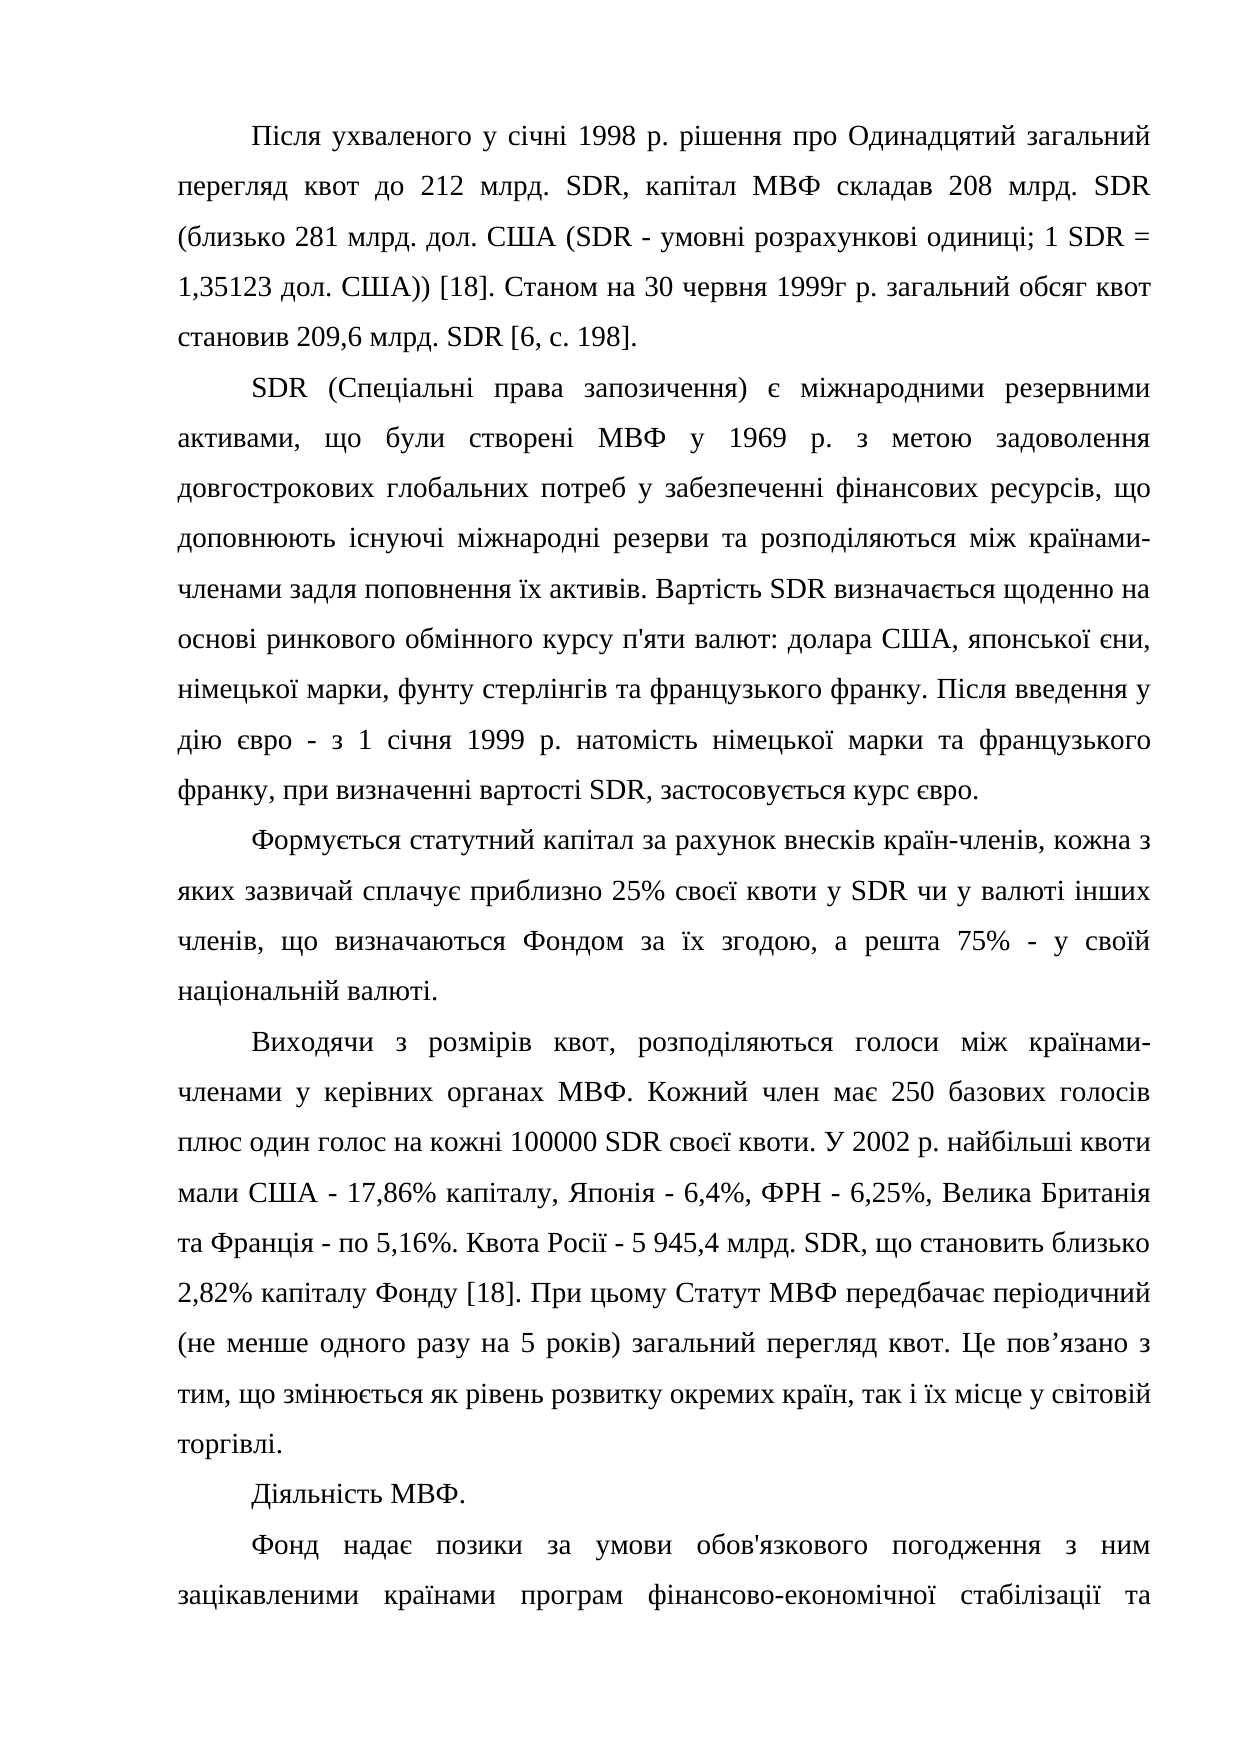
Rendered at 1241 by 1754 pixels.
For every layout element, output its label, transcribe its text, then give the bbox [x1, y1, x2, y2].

text Діяльність МВФ. [177, 1477, 1152, 1510]
text Формується статутний капітал за рахунок внесків країн-членів, кожна з яких зазвичай сплачує приблизно 25% своєї квоти у SDR чи у валюті інших членів, що визначаються Фондом за їх згодою, а решта 75% - у своїй національній валюті. [177, 822, 1152, 1007]
text Виходячи з розмірів квот, розподіляються голоси між країнами-членами у керівних органах МВФ. Кожний член має 250 базових голосів плюс один голос на кожні 100000 SDR своєї квоти. У 2002 р. найбільші квоти мали США - 17,86% капіталу, Японія - 6,4%, ФРН - 6,25%, Велика Британія та Франція - по 5,16%. Квота Росії - 5 945,4 млрд. SDR, що становить близько 2,82% капіталу Фонду [18]. При цьому Статут МВФ передбачає періодичний (не менше одного разу на 5 років) загальний перегляд квот. Це пов’язано з тим, що змінюється як рівень розвитку окремих країн, так і їх місце у світовій торгівлі. [177, 1024, 1152, 1460]
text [177, 1527, 1152, 1611]
text Після ухваленого у січні 1998 р. рішення про Одинадцятий загальний перегляд квот до 212 млрд. SDR, капітал МВФ складав 208 млрд. SDR (близько 281 млрд. дол. США (SDR - умовні розрахункові одиниці; 1 SDR = 1,35123 дол. США)) [18]. Станом на 30 червня 1999г р. загальний обсяг квот становив 209,6 млрд. SDR [6, с. 198]. [177, 118, 1152, 353]
text SDR (Спеціальні права запозичення) є міжнародними резервними активами, що були створені МВФ у 1969 р. з метою задоволення довгострокових глобальних потреб у забезпеченні фінансових ресурсів, що доповнюють існуючі міжнародні резерви та розподіляються між країнами-членами задля поповнення їх активів. Вартість SDR визначається щоденно на основі ринкового обмінного курсу п'яти валют: долара США, японської єни, німецької марки, фунту стерлінгів та французького франку. Після введення у дію євро - з 1 січня 1999 р. натомість німецької марки та французького франку, при визначенні вартості SDR, застосовується курс євро. [177, 370, 1152, 806]
